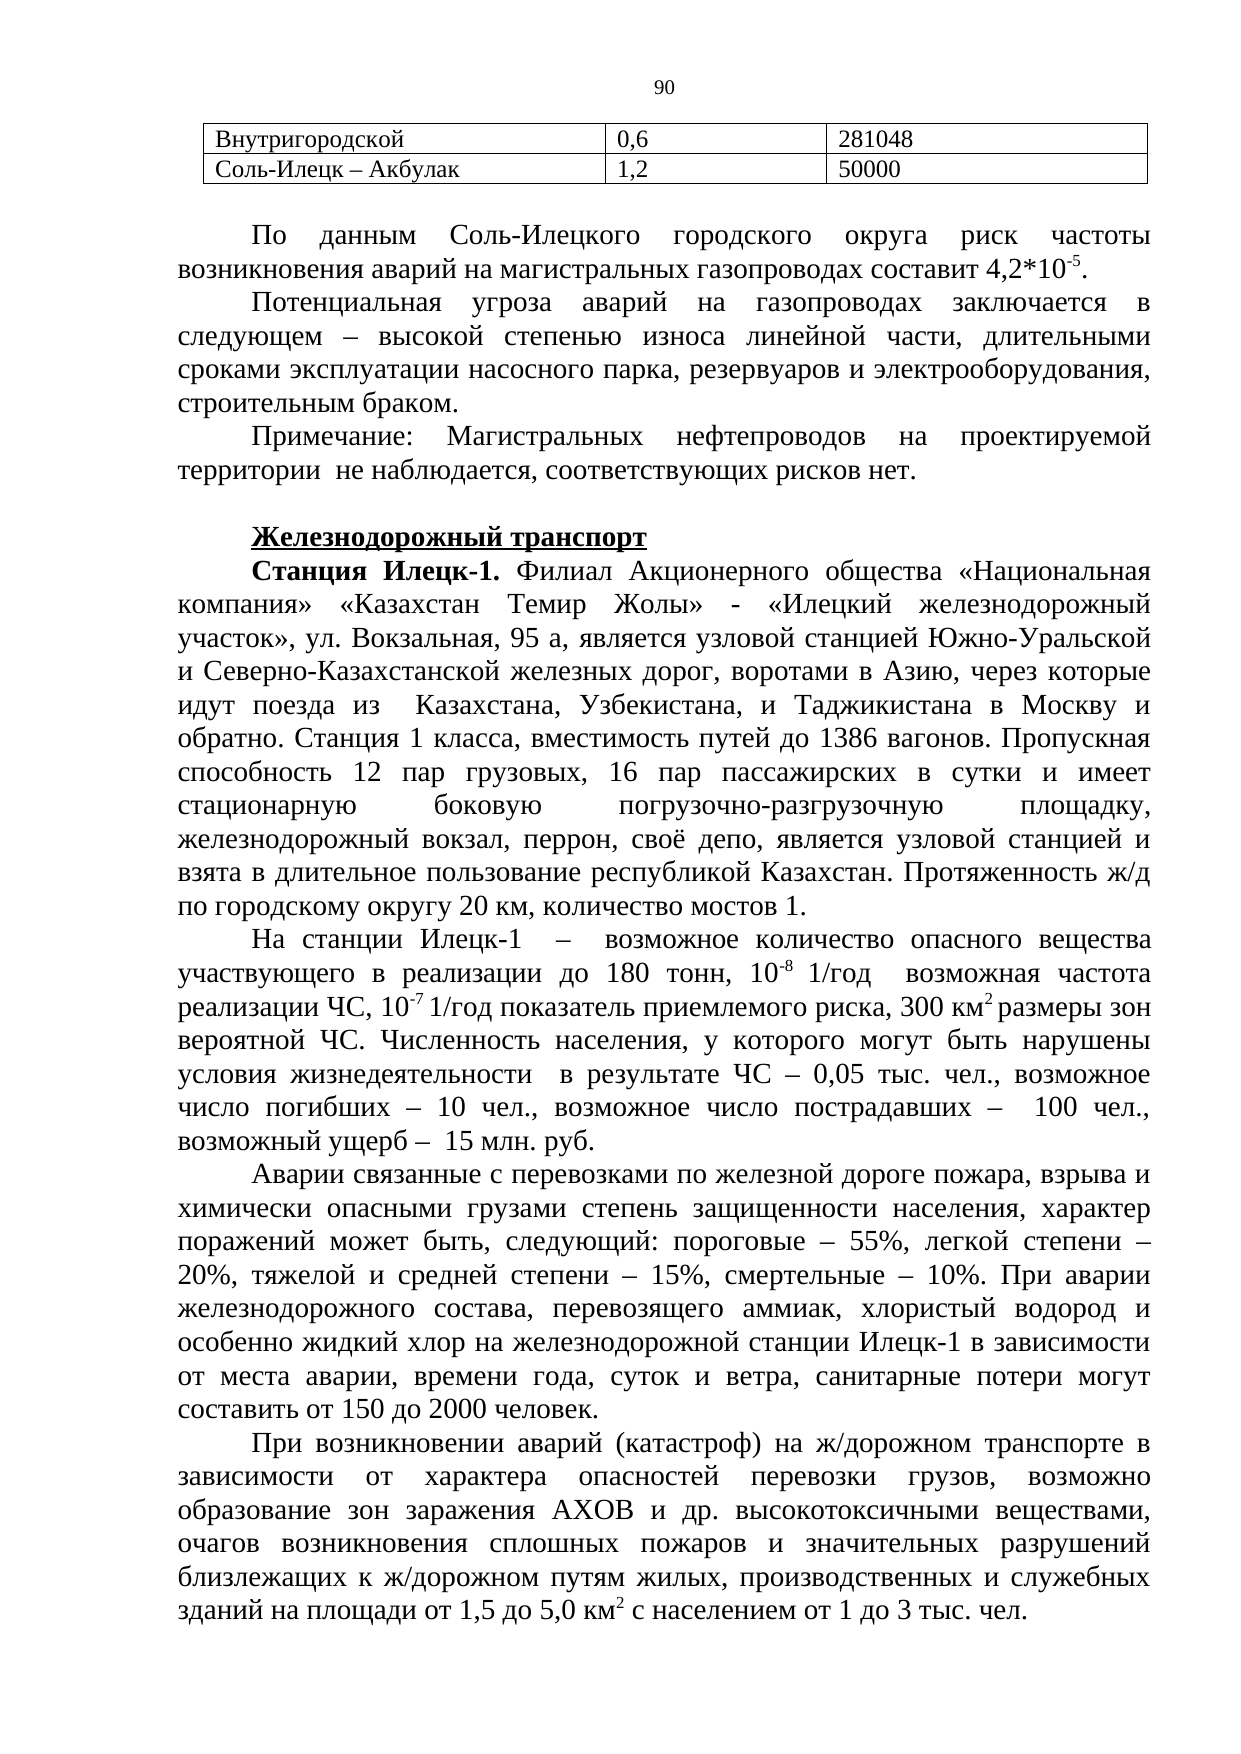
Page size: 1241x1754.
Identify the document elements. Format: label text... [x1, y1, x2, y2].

text На станции Илецк-1 – возможное количество опасного вещества участвующего в реализации до 180 тонн, 10-8 1/год возможная частота реализации ЧС, 10-7 1/год показатель приемлемого риска, 300 км2 размеры зон вероятной ЧС. Численность населения, у которого могут быть нарушены условия жизнедеятельности в результате ЧС – 0,05 тыс. чел., возможное число погибших – 10 чел., возможное число пострадавших – 100 чел., возможный ущерб – 15 млн. руб. [177, 922, 1152, 1156]
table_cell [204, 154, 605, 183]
text Железнодорожный транспорт [177, 519, 1152, 553]
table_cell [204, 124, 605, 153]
text По данным Соль-Илецкого городского округа риск частоты возникновения аварий на магистральных газопроводах составит 4,2*10-5. [177, 217, 1152, 284]
text Потенциальная угроза аварий на газопроводах заключается в следующем – высокой степенью износа линейной части, длительными сроками эксплуатации насосного парка, резервуаров и электрооборудования, строительным браком. [177, 284, 1152, 418]
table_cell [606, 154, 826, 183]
text При возникновении аварий (катастроф) на ж/дорожном транспорте в зависимости от характера опасностей перевозки грузов, возможно образование зон заражения АХОВ и др. высокотоксичными веществами, очагов возникновения сплошных пожаров и значительных разрушений близлежащих к ж/дорожном путям жилых, производственных и служебных зданий на площади от 1,5 до 5,0 км2 с населением от 1 до 3 тыс. чел. [177, 1425, 1152, 1626]
text Аварии связанные с перевозками по железной дороге пожара, взрыва и химически опасными грузами степень защищенности населения, характер поражений может быть, следующий: пороговые – 55%, легкой степени – 20%, тяжелой и средней степени – 15%, смертельные – 10%. При аварии железнодорожного состава, перевозящего аммиак, хлористый водород и особенно жидкий хлор на железнодорожной станции Илецк-1 в зависимости от места аварии, времени года, суток и ветра, санитарные потери могут составить от 150 до 2000 человек. [177, 1156, 1152, 1425]
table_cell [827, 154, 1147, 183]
text Станция Илецк-1. Филиал Акционерного общества «Национальная компания» «Казахстан Темир Жолы» - «Илецкий железнодорожный участок», ул. Вокзальная, 95 а, является узловой станцией Южно-Уральской и Северно-Казахстанской железных дорог, воротами в Азию, через которые идут поезда из Казахстана, Узбекистана, и Таджикистана в Москву и обратно. Станция 1 класса, вместимость путей до 1386 вагонов. Пропускная способность 12 пар грузовых, 16 пар пассажирских в сутки и имеет стационарную боковую погрузочно-разгрузочную площадку, железнодорожный вокзал, перрон, своё депо, является узловой станцией и взята в длительное пользование республикой Казахстан. Протяженность ж/д по городскому округу 20 км, количество мостов 1. [177, 553, 1152, 922]
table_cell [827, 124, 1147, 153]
text Примечание: Магистральных нефтепроводов на проектируемой территории не наблюдается, соответствующих рисков нет. [177, 418, 1152, 486]
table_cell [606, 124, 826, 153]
